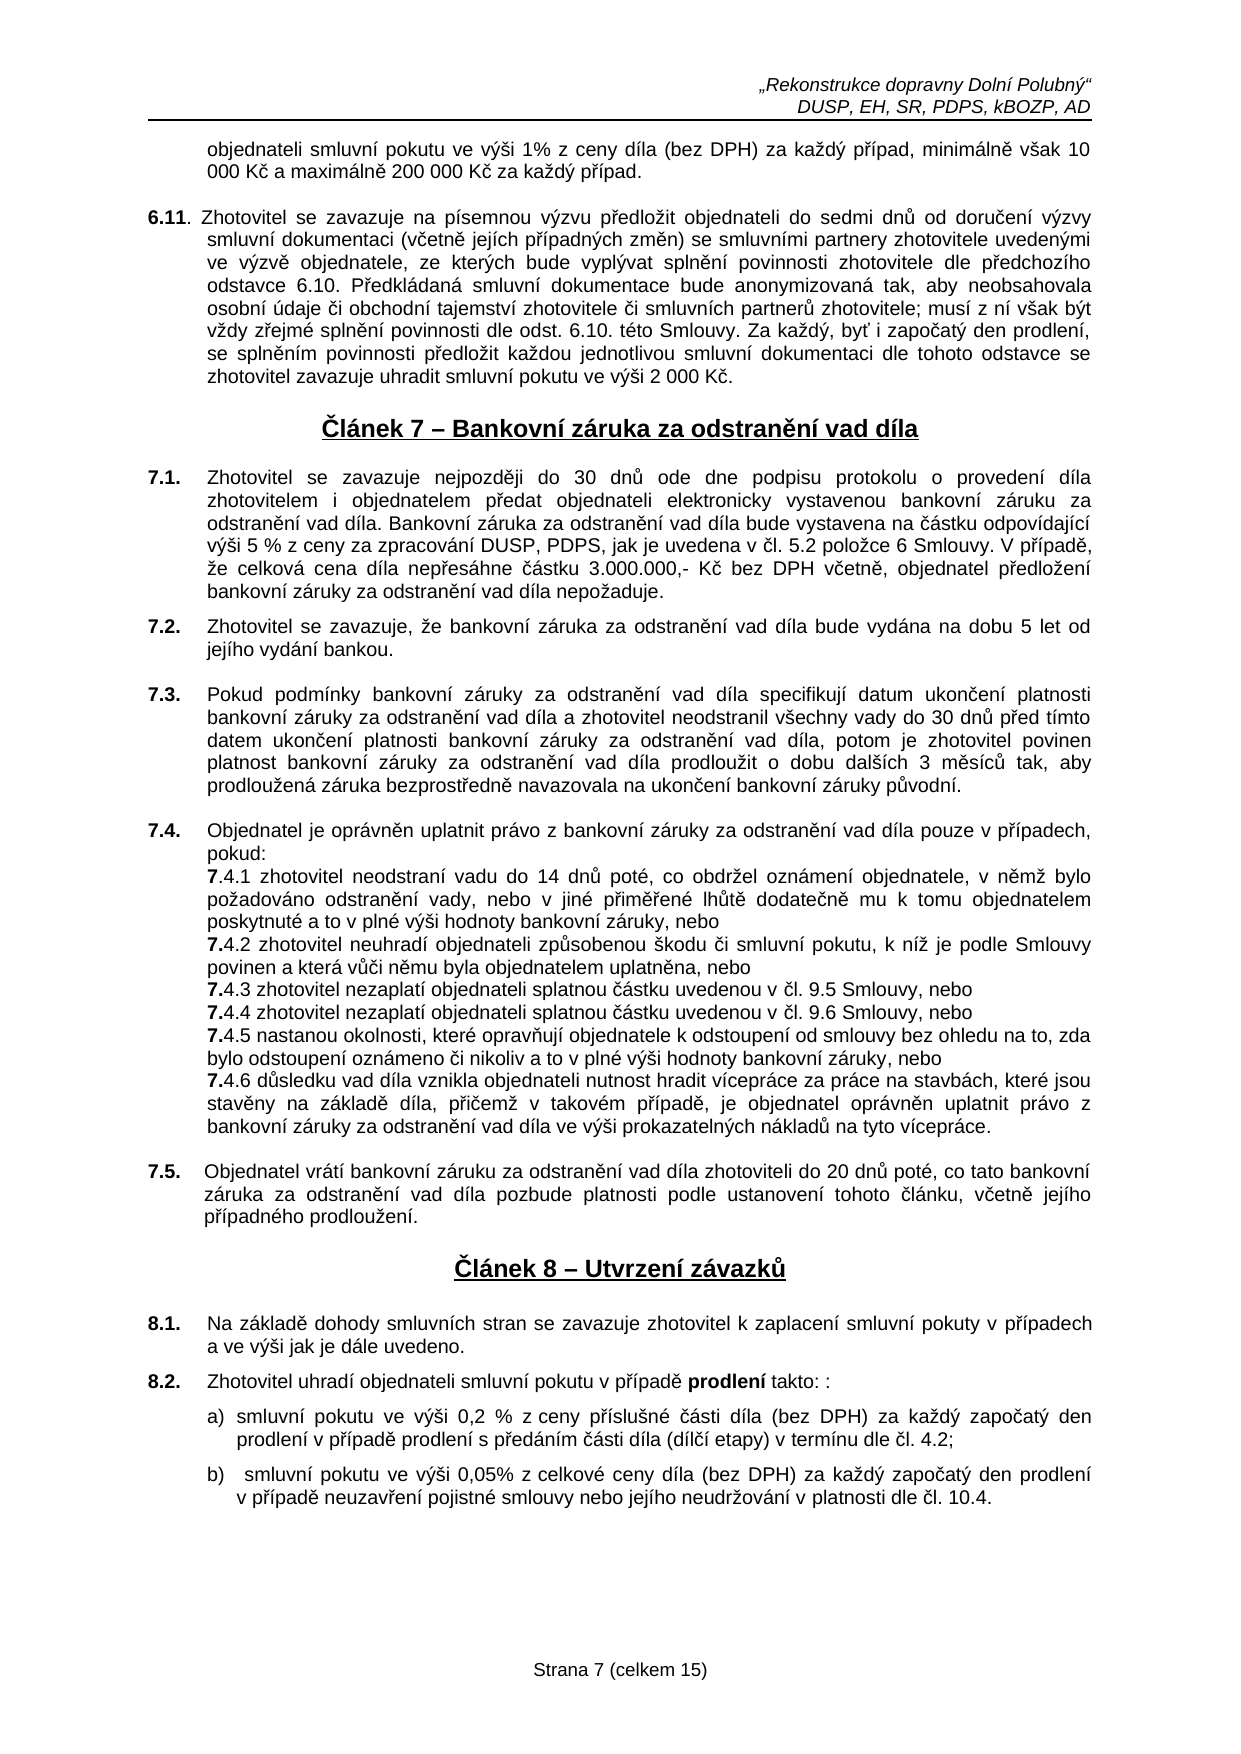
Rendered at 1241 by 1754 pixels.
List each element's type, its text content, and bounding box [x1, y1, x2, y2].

subtitle 8.2. Zhotovitel uhradí objednateli smluvní pokutu v případě prodlení takto: : [148, 1370, 1092, 1393]
text 7.3. Pokud podmínky bankovní záruky za odstranění vad díla specifikují datum ukončení platnosti bankovní záruky za odstranění vad díla a zhotovitel neodstranil všechny vady do 30 dnů před tímto datem ukončení platnosti bankovní záruky za odstranění vad díla, potom je zhotovitel povinen platnost bankovní záruky za odstranění vad díla prodloužit o dobu dalších 3 měsíců tak, aby prodloužená záruka bezprostředně navazovala na ukončení bankovní záruky původní. [148, 683, 1092, 797]
text 7.2. Zhotovitel se zavazuje, že bankovní záruka za odstranění vad díla bude vydána na dobu 5 let od jejího vydání bankou. [148, 615, 1092, 660]
text 7.4.6 důsledku vad díla vznikla objednateli nutnost hradit vícepráce za práce na stavbách, které jsou stavěny na základě díla, přičemž v takovém případě, je objednatel oprávněn uplatnit právo z bankovní záruky za odstranění vad díla ve výši prokazatelných nákladů na tyto vícepráce. [148, 1069, 1092, 1137]
text a) smluvní pokutu ve výši 0,2 % z ceny příslušné části díla (bez DPH) za každý započatý den prodlení v případě prodlení s předáním části díla (dílčí etapy) v termínu dle čl. 4.2; [207, 1405, 1092, 1451]
text 8.1. Na základě dohody smluvních stran se zavazuje zhotovitel k zaplacení smluvní pokuty v případech a ve výši jak je dále uvedeno. [148, 1312, 1092, 1357]
text 7.5. Objednatel vrátí bankovní záruku za odstranění vad díla zhotoviteli do 20 dnů poté, co tato bankovní záruka za odstranění vad díla pozbude platnosti podle ustanovení tohoto článku, včetně jejího případného prodloužení. [148, 1160, 1092, 1228]
text 6.11. Zhotovitel se zavazuje na písemnou výzvu předložit objednateli do sedmi dnů od doručení výzvy smluvní dokumentaci (včetně jejích případných změn) se smluvními partnery zhotovitele uvedenými ve výzvě objednatele, ze kterých bude vyplývat splnění povinnosti zhotovitele dle předchozího odstavce 6.10. Předkládaná smluvní dokumentace bude anonymizovaná tak, aby neobsahovala osobní údaje či obchodní tajemství zhotovitele či smluvních partnerů zhotovitele; musí z ní však být vždy zřejmé splnění povinnosti dle odst. 6.10. této Smlouvy. Za každý, byť i započatý den prodlení, se splněním povinnosti předložit každou jednotlivou smluvní dokumentaci dle tohoto odstavce se zhotovitel zavazuje uhradit smluvní pokutu ve výši 2 000 Kč. [148, 206, 1092, 387]
text 7.4. Objednatel je oprávněn uplatnit právo z bankovní záruky za odstranění vad díla pouze v případech, pokud: [148, 819, 1092, 865]
text 7.4.1 zhotovitel neodstraní vadu do 14 dnů poté, co obdržel oznámení objednatele, v němž bylo požadováno odstranění vady, nebo v jiné přiměřené lhůtě dodatečně mu k tomu objednatelem poskytnuté a to v plné výši hodnoty bankovní záruky, nebo [148, 865, 1092, 933]
text 7.4.5 nastanou okolnosti, které opravňují objednatele k odstoupení od smlouvy bez ohledu na to, zda bylo odstoupení oznámeno či nikoliv a to v plné výši hodnoty bankovní záruky, nebo [148, 1024, 1092, 1069]
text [148, 137, 1092, 183]
text 7.4.3 zhotovitel nezaplatí objednateli splatnou částku uvedenou v čl. 9.5 Smlouvy, nebo [148, 978, 1092, 1001]
text b) smluvní pokutu ve výši 0,05% z celkové ceny díla (bez DPH) za každý započatý den prodlení v případě neuzavření pojistné smlouvy nebo jejího neudržování v platnosti dle čl. 10.4. [207, 1463, 1092, 1508]
text 7.4.2 zhotovitel neuhradí objednateli způsobenou škodu či smluvní pokutu, k níž je podle Smlouvy povinen a která vůči němu byla objednatelem uplatněna, nebo [148, 933, 1092, 978]
text 7.4.4 zhotovitel nezaplatí objednateli splatnou částku uvedenou v čl. 9.6 Smlouvy, nebo [148, 1001, 1092, 1024]
text 7.1. Zhotovitel se zavazuje nejpozději do 30 dnů ode dne podpisu protokolu o provedení díla zhotovitelem i objednatelem předat objednateli elektronicky vystavenou bankovní záruku za odstranění vad díla. Bankovní záruka za odstranění vad díla bude vystavena na částku odpovídající výši 5 % z ceny za zpracování DUSP, PDPS, jak je uvedena v čl. 5.2 položce 6 Smlouvy. V případě, že celková cena díla nepřesáhne částku 3.000.000,- Kč bez DPH včetně, objednatel předložení bankovní záruky za odstranění vad díla nepožaduje. [148, 466, 1092, 602]
subtitle Článek 7 – Bankovní záruka za odstranění vad díla [148, 413, 1092, 442]
subtitle Článek 8 – Utvrzení závazků [148, 1254, 1092, 1283]
